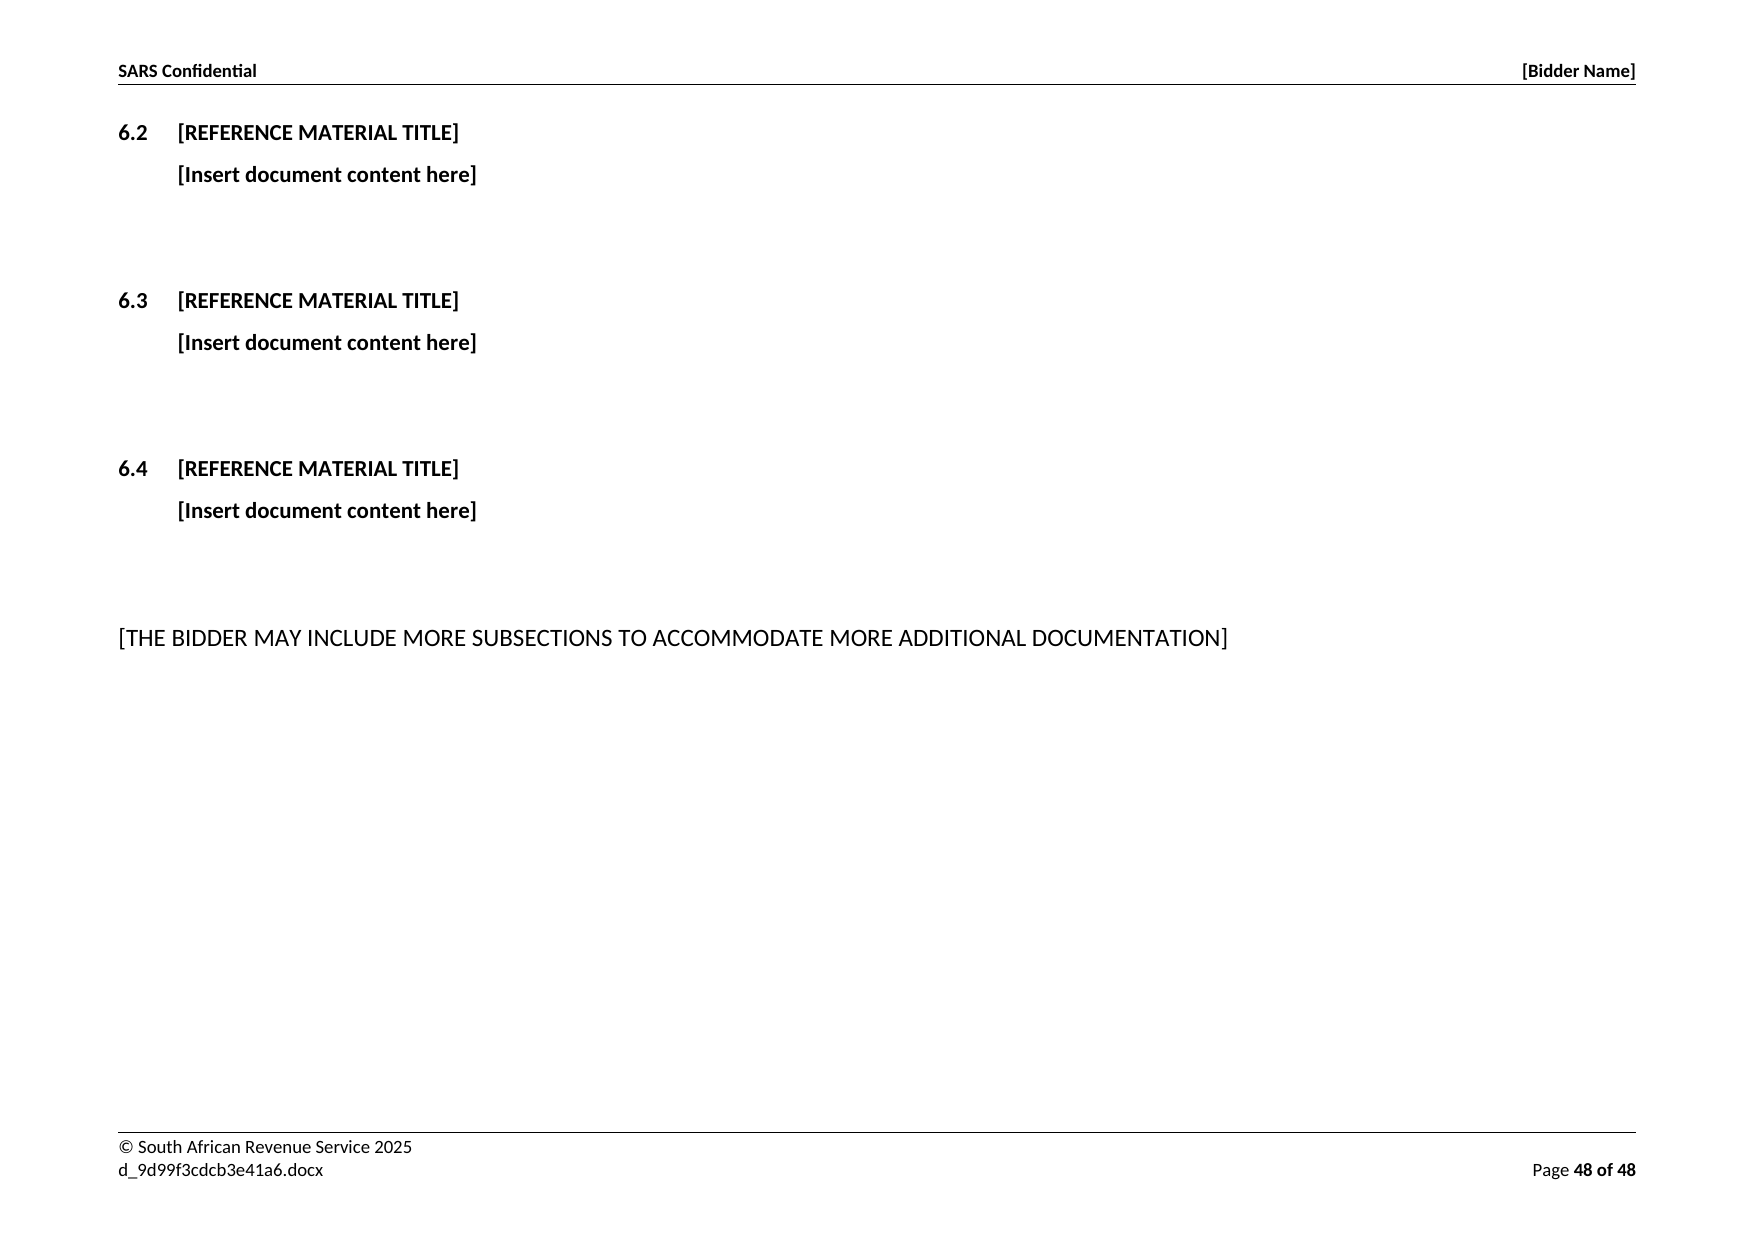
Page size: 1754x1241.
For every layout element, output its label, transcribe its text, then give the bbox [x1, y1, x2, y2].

text [THE BIDDER MAY INCLUDE MORE SUBSECTIONS TO ACCOMMODATE MORE ADDITIONAL DOCUMENTATION] [118, 622, 1636, 652]
text [Insert document content here] [177, 160, 1636, 188]
list [Reference Material Title] [118, 286, 1636, 314]
list [Reference Material Title] [118, 118, 1636, 146]
text [Insert document content here] [177, 328, 1636, 356]
text [Insert document content here] [177, 496, 1636, 524]
list [Reference Material Title] [118, 454, 1636, 482]
